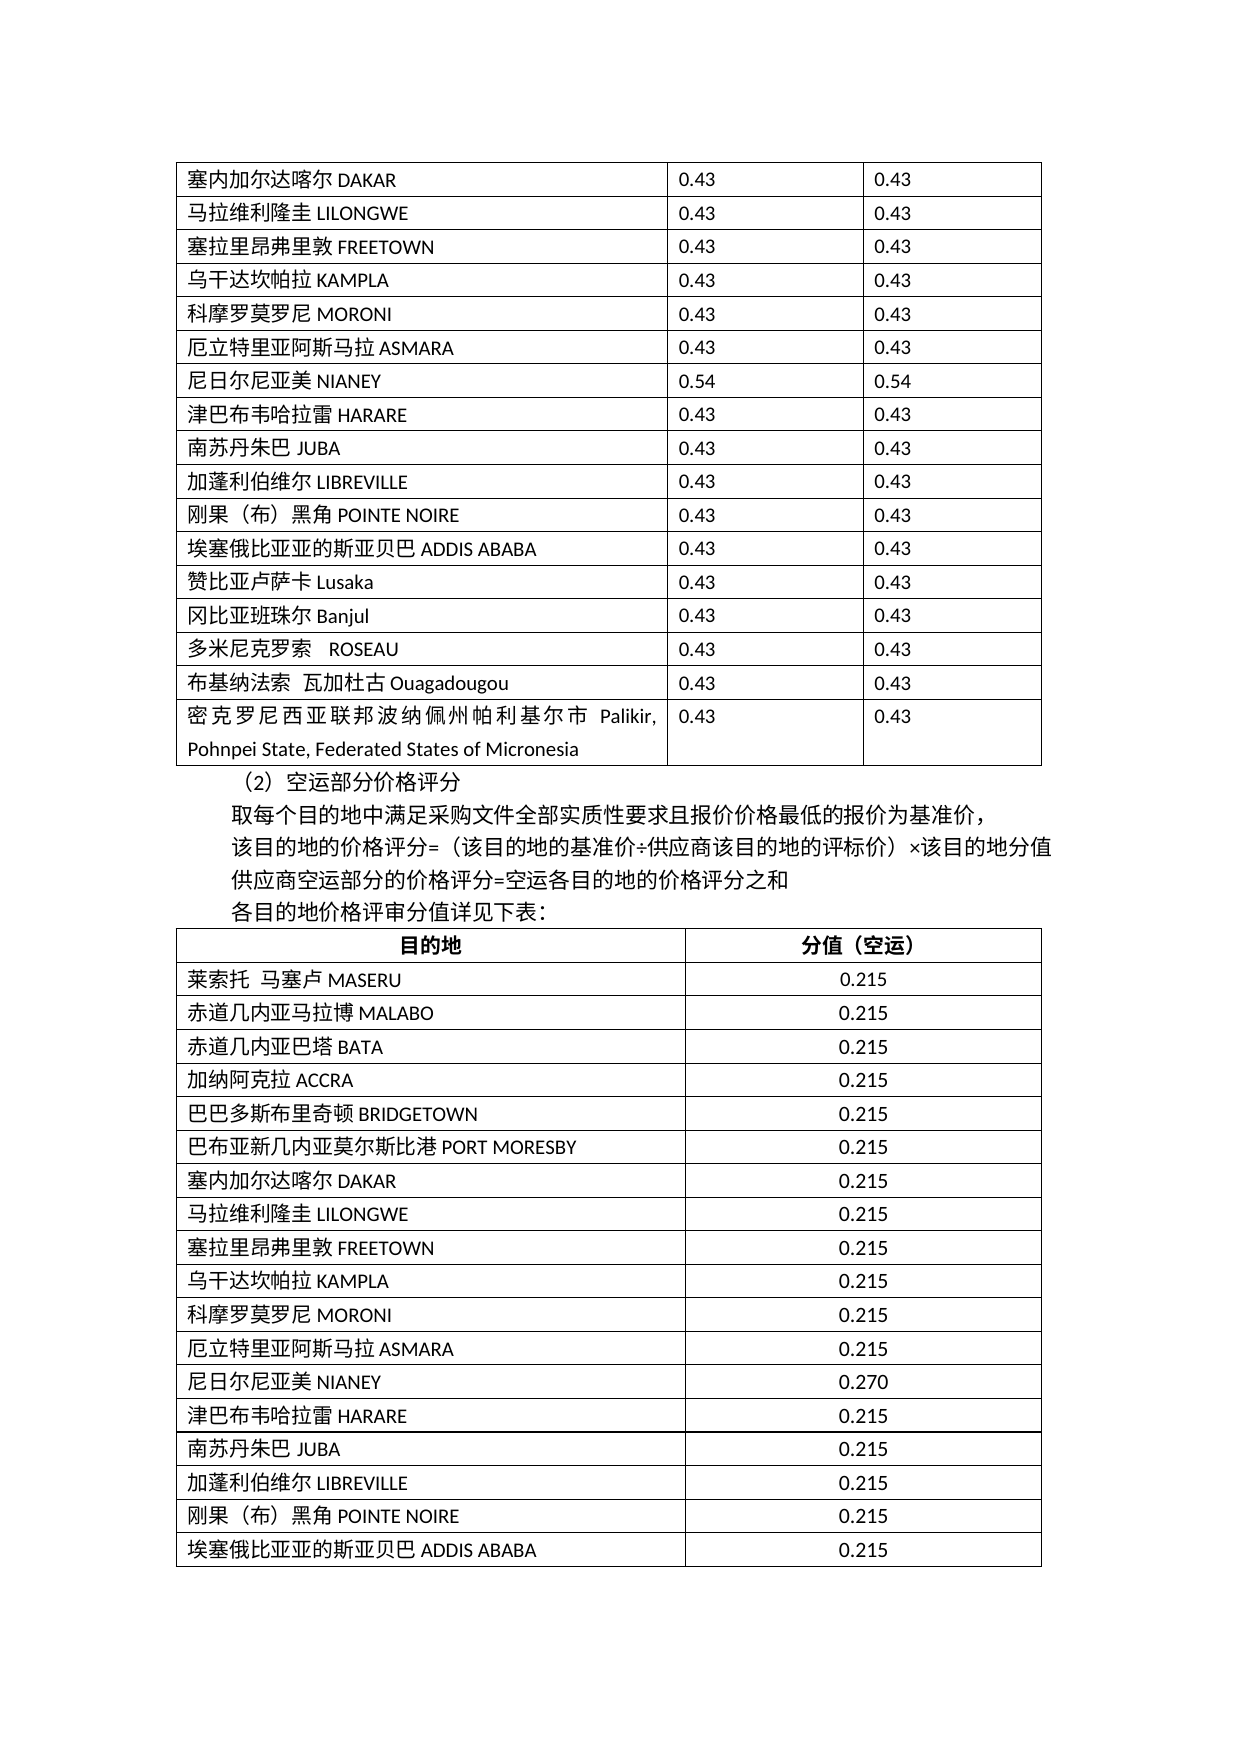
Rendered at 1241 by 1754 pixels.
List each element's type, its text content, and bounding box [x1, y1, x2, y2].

table_cell 0.43 [668, 264, 863, 296]
table_cell 南苏丹朱巴 JUBA [177, 1433, 685, 1465]
table_cell 津巴布韦哈拉雷HARARE [177, 1399, 685, 1431]
table_cell 0.215 [686, 1164, 1041, 1197]
table_cell 加纳阿克拉ACCRA [177, 1064, 685, 1096]
table_cell 加蓬利伯维尔LIBREVILLE [177, 465, 667, 497]
table_cell 乌干达坎帕拉KAMPLA [177, 264, 667, 296]
table_cell 0.43 [864, 230, 1041, 263]
table_cell 厄立特里亚阿斯马拉ASMARA [177, 1332, 685, 1364]
table_cell 0.215 [686, 1097, 1041, 1129]
table_cell 马拉维利隆圭LILONGWE [177, 1198, 685, 1230]
table_cell 塞拉里昂弗里敦FREETOWN [177, 230, 667, 263]
table_cell 0.43 [668, 230, 863, 263]
table_cell 厄立特里亚阿斯马拉ASMARA [177, 331, 667, 363]
table_cell 加蓬利伯维尔LIBREVILLE [177, 1466, 685, 1498]
table_cell 冈比亚班珠尔Banjul [177, 599, 667, 632]
table_cell 0.215 [686, 1332, 1041, 1364]
table_cell 0.215 [686, 1500, 1041, 1532]
table_cell 0.215 [686, 1231, 1041, 1264]
table_cell 赞比亚卢萨卡Lusaka [177, 566, 667, 598]
table_cell 0.43 [864, 532, 1041, 564]
table_cell 0.270 [686, 1365, 1041, 1398]
table_cell 0.215 [686, 1064, 1041, 1096]
table_cell 刚果（布）黑角POINTE NOIRE [177, 499, 667, 531]
table_cell 埃塞俄比亚亚的斯亚贝巴ADDIS ABABA [177, 532, 667, 564]
table_cell 0.43 [668, 566, 863, 598]
table_cell 马拉维利隆圭LILONGWE [177, 197, 667, 229]
table_cell 0.54 [668, 364, 863, 397]
table_cell 0.215 [686, 1466, 1041, 1498]
table_cell 尼日尔尼亚美NIANEY [177, 364, 667, 397]
text 取每个目的地中满足采购文件全部实质性要求且报价价格最低的报价为基准价， [187, 798, 1053, 831]
table_cell 0.215 [686, 1030, 1041, 1062]
table_cell 赤道几内亚巴塔BATA [177, 1030, 685, 1062]
table_cell 0.43 [864, 431, 1041, 464]
table_cell 0.215 [686, 1533, 1041, 1566]
table_cell 0.43 [668, 499, 863, 531]
table_cell 刚果（布）黑角POINTE NOIRE [177, 1500, 685, 1532]
table_cell 0.215 [686, 1198, 1041, 1230]
table_cell 津巴布韦哈拉雷HARARE [177, 398, 667, 430]
text 该目的地的价格评分=（该目的地的基准价÷供应商该目的地的评标价）×该目的地分值 [187, 831, 1053, 863]
table_cell 0.43 [864, 163, 1041, 196]
text （2）空运部分价格评分 [187, 766, 1053, 798]
table_cell 0.215 [686, 1298, 1041, 1331]
table_cell 0.54 [864, 364, 1041, 397]
table_cell 0.215 [686, 1399, 1041, 1431]
table_cell 0.43 [864, 633, 1041, 665]
table_cell 0.215 [686, 1265, 1041, 1297]
table_cell 塞拉里昂弗里敦FREETOWN [177, 1231, 685, 1264]
table_cell 0.43 [668, 431, 863, 464]
table_cell 0.43 [668, 633, 863, 665]
table_cell 0.215 [686, 1131, 1041, 1163]
table_cell 0.43 [668, 465, 863, 497]
table_cell 埃塞俄比亚亚的斯亚贝巴ADDIS ABABA [177, 1533, 685, 1566]
table_cell 0.43 [668, 599, 863, 632]
table_cell 0.43 [668, 700, 863, 765]
table_cell 布基纳法索 瓦加杜古Ouagadougou [177, 666, 667, 699]
table_cell 0.43 [668, 532, 863, 564]
table_cell 南苏丹朱巴 JUBA [177, 431, 667, 464]
table_cell 0.43 [668, 163, 863, 196]
table_cell 0.43 [668, 297, 863, 330]
table_cell 尼日尔尼亚美NIANEY [177, 1365, 685, 1398]
table_cell 0.43 [864, 599, 1041, 632]
table_cell 0.215 [686, 1433, 1041, 1465]
table_cell 0.43 [864, 331, 1041, 363]
table_cell 巴布亚新几内亚莫尔斯比港PORT MORESBY [177, 1131, 685, 1163]
table_cell 0.43 [864, 566, 1041, 598]
table_cell 0.43 [864, 499, 1041, 531]
table_cell 科摩罗莫罗尼MORONI [177, 1298, 685, 1331]
table_cell 0.43 [864, 398, 1041, 430]
text 各目的地价格评审分值详见下表： [187, 896, 1053, 928]
table_cell 0.215 [686, 996, 1041, 1029]
table_cell 0.43 [864, 197, 1041, 229]
table_cell 0.43 [864, 700, 1041, 765]
table_cell 塞内加尔达喀尔DAKAR [177, 163, 667, 196]
table_cell 0.43 [864, 465, 1041, 497]
table_cell 0.215 [686, 963, 1041, 995]
table_cell 0.43 [864, 297, 1041, 330]
table_cell 塞内加尔达喀尔DAKAR [177, 1164, 685, 1197]
table_cell 多米尼克罗索 ROSEAU [177, 633, 667, 665]
table_cell 0.43 [864, 264, 1041, 296]
table_cell 密克罗尼西亚联邦波纳佩州帕利基尔市 Palikir, Pohnpei State, Federated States of Micronesia [177, 700, 667, 765]
table_cell 0.43 [668, 398, 863, 430]
table_cell 0.43 [668, 197, 863, 229]
table_cell 莱索托 马塞卢MASERU [177, 963, 685, 995]
table_cell 赤道几内亚马拉博MALABO [177, 996, 685, 1029]
table_cell 科摩罗莫罗尼MORONI [177, 297, 667, 330]
table_cell 0.43 [864, 666, 1041, 699]
table_header 目的地 [177, 929, 685, 962]
text 供应商空运部分的价格评分=空运各目的地的价格评分之和 [187, 863, 1053, 896]
table_header 分值（空运） [686, 929, 1041, 962]
table_cell 乌干达坎帕拉KAMPLA [177, 1265, 685, 1297]
table_cell 0.43 [668, 331, 863, 363]
table_cell 巴巴多斯布里奇顿BRIDGETOWN [177, 1097, 685, 1129]
table_cell 0.43 [668, 666, 863, 699]
